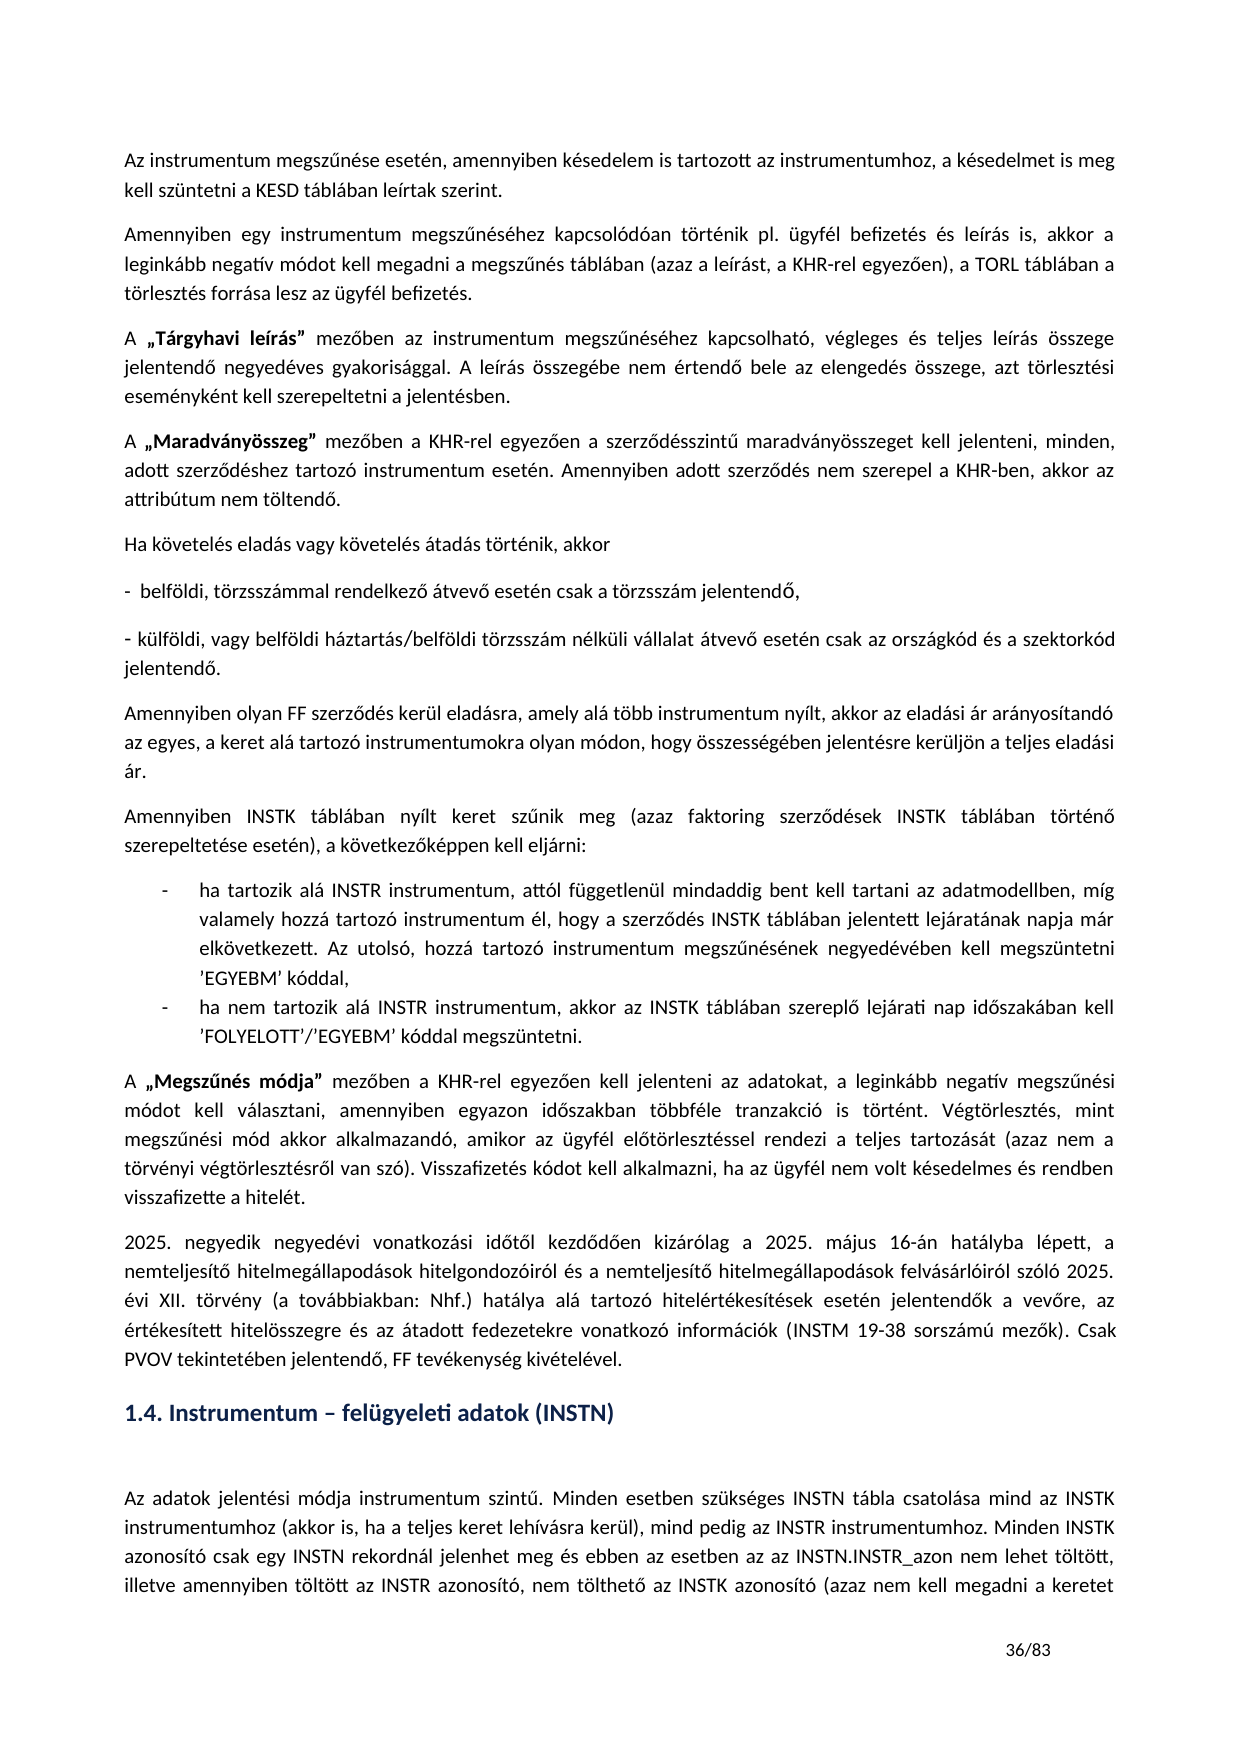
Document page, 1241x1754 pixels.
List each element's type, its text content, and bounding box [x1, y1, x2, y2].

text A „Tárgyhavi leírás” mezőben az instrumentum megszűnéséhez kapcsolható, végleges és teljes leírás összege jelentendő negyedéves gyakorisággal. A leírás összegébe nem értendő bele az elengedés összege, azt törlesztési eseményként kell szerepeltetni a jelentésben. [124, 325, 1116, 408]
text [124, 1485, 1116, 1598]
text Az instrumentum megszűnése esetén, amennyiben késedelem is tartozott az instrumentumhoz, a késedelmet is meg kell szüntetni a KESD táblában leírtak szerint. [124, 148, 1116, 202]
text - belföldi, törzsszámmal rendelkező átvevő esetén csak a törzsszám jelentendő, [124, 576, 1116, 604]
text A „Megszűnés módja” mezőben a KHR-rel egyezően kell jelenteni az adatokat, a leginkább negatív megszűnési módot kell választani, amennyiben egyazon időszakban többféle tranzakció is történt. Végtörlesztés, mint megszűnési mód akkor alkalmazandó, amikor az ügyfél előtörlesztéssel rendezi a teljes tartozását (azaz nem a törvényi végtörlesztésről van szó). Visszafizetés kódot kell alkalmazni, ha az ügyfél nem volt késedelmes és rendben visszafizette a hitelét. [124, 1068, 1116, 1210]
text A „Maradványösszeg” mezőben a KHR-rel egyezően a szerződésszintű maradványösszeget kell jelenteni, minden, adott szerződéshez tartozó instrumentum esetén. Amennyiben adott szerződés nem szerepel a KHR-ben, akkor az attribútum nem töltendő. [124, 428, 1116, 512]
text Amennyiben INSTK táblában nyílt keret szűnik meg (azaz faktoring szerződések INSTK táblában történő szerepeltetése esetén), a következőképpen kell eljárni: [124, 803, 1116, 858]
text Amennyiben egy instrumentum megszűnéséhez kapcsolódóan történik pl. ügyfél befizetés és leírás is, akkor a leginkább negatív módot kell megadni a megszűnés táblában (azaz a leírást, a KHR-rel egyezően), a TORL táblában a törlesztés forrása lesz az ügyfél befizetés. [124, 222, 1116, 305]
text Amennyiben olyan FF szerződés kerül eladásra, amely alá több instrumentum nyílt, akkor az eladási ár arányosítandó az egyes, a keret alá tartozó instrumentumokra olyan módon, hogy összességében jelentésre kerüljön a teljes eladási ár. [124, 700, 1116, 784]
list ha nem tartozik alá INSTR instrumentum, akkor az INSTK táblában szereplő lejárati nap időszakában kell ’FOLYELOTT’/’EGYEBM’ kóddal megszüntetni. [162, 994, 1116, 1048]
text 2025. negyedik negyedévi vonatkozási időtől kezdődően kizárólag a 2025. május 16-án hatályba lépett, a nemteljesítő hitelmegállapodások hitelgondozóiról és a nemteljesítő hitelmegállapodások felvásárlóiról szóló 2025. évi XII. törvény (a továbbiakban: Nhf.) hatálya alá tartozó hitelértékesítések esetén jelentendők a vevőre, az értékesített hitelösszegre és az átadott fedezetekre vonatkozó információk (INSTM 19-38 sorszámú mezők). Csak PVOV tekintetében jelentendő, FF tevékenység kivételével. [124, 1229, 1116, 1371]
subtitle Instrumentum – felügyeleti adatok (INSTN) [124, 1397, 1116, 1428]
text - külföldi, vagy belföldi háztartás/belföldi törzsszám nélküli vállalat átvevő esetén csak az országkód és a szektorkód jelentendő. [124, 624, 1116, 681]
text Ha követelés eladás vagy követelés átadás történik, akkor [124, 531, 1116, 556]
list ha tartozik alá INSTR instrumentum, attól függetlenül mindaddig bent kell tartani az adatmodellben, míg valamely hozzá tartozó instrumentum él, hogy a szerződés INSTK táblában jelentett lejáratának napja már elkövetkezett. Az utolsó, hozzá tartozó instrumentum megszűnésének negyedévében kell megszüntetni ’EGYEBM’ kóddal, [162, 877, 1116, 990]
